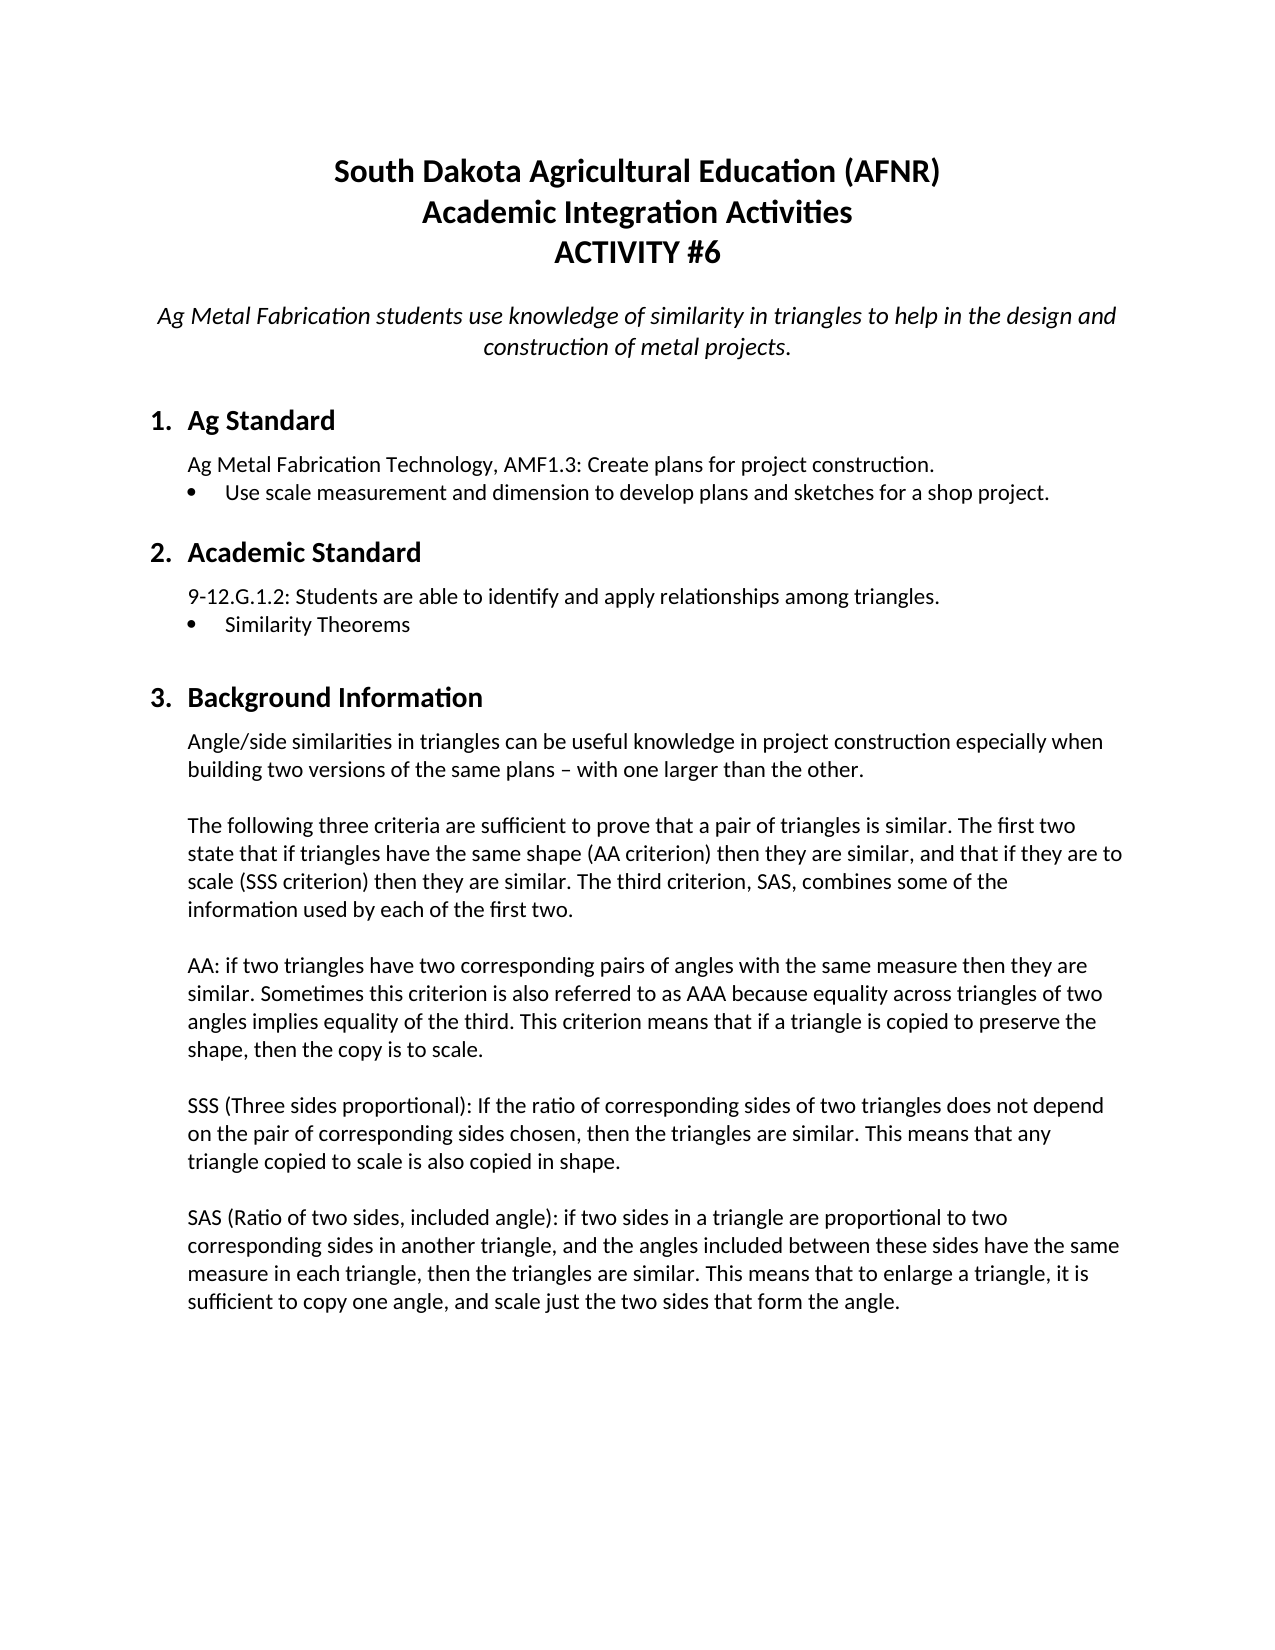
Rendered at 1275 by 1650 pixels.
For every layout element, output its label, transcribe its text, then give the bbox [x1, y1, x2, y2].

text Ag Metal Fabrication students use knowledge of similarity in triangles to help in the design and construction of metal projects. [150, 300, 1125, 361]
text Ag Metal Fabrication Technology, AMF1.3: Create plans for project construction. [187, 450, 1125, 478]
text SAS (Ratio of two sides, included angle): if two sides in a triangle are proportional to two corresponding sides in another triangle, and the angles included between these sides have the same measure in each triangle, then the triangles are similar. This means that to enlarge a triangle, it is sufficient to copy one angle, and scale just the two sides that form the angle. [187, 1203, 1125, 1315]
text 9-12.G.1.2: Students are able to identify and apply relationships among triangles. [187, 582, 1125, 610]
list Ag Standard [150, 402, 1125, 437]
text South Dakota Agricultural Education (AFNR) [150, 150, 1125, 191]
list Similarity Theorems [187, 610, 1125, 638]
text The following three criteria are sufficient to prove that a pair of triangles is similar. The first two state that if triangles have the same shape (AA criterion) then they are similar, and that if they are to scale (SSS criterion) then they are similar. The third criterion, SAS, combines some of the information used by each of the first two. [187, 811, 1125, 923]
list Academic Standard [150, 534, 1125, 569]
list Background Information [150, 679, 1125, 714]
text Academic Integration Activities [150, 191, 1125, 231]
list Use scale measurement and dimension to develop plans and sketches for a shop project. [187, 478, 1125, 506]
text SSS (Three sides proportional): If the ratio of corresponding sides of two triangles does not depend on the pair of corresponding sides chosen, then the triangles are similar. This means that any triangle copied to scale is also copied in shape. [187, 1091, 1125, 1175]
text AA: if two triangles have two corresponding pairs of angles with the same measure then they are similar. Sometimes this criterion is also referred to as AAA because equality across triangles of two angles implies equality of the third. This criterion means that if a triangle is copied to preserve the shape, then the copy is to scale. [187, 951, 1125, 1063]
text ACTIVITY #6 [150, 231, 1125, 272]
text Angle/side similarities in triangles can be useful knowledge in project construction especially when building two versions of the same plans – with one larger than the other. [187, 727, 1125, 783]
